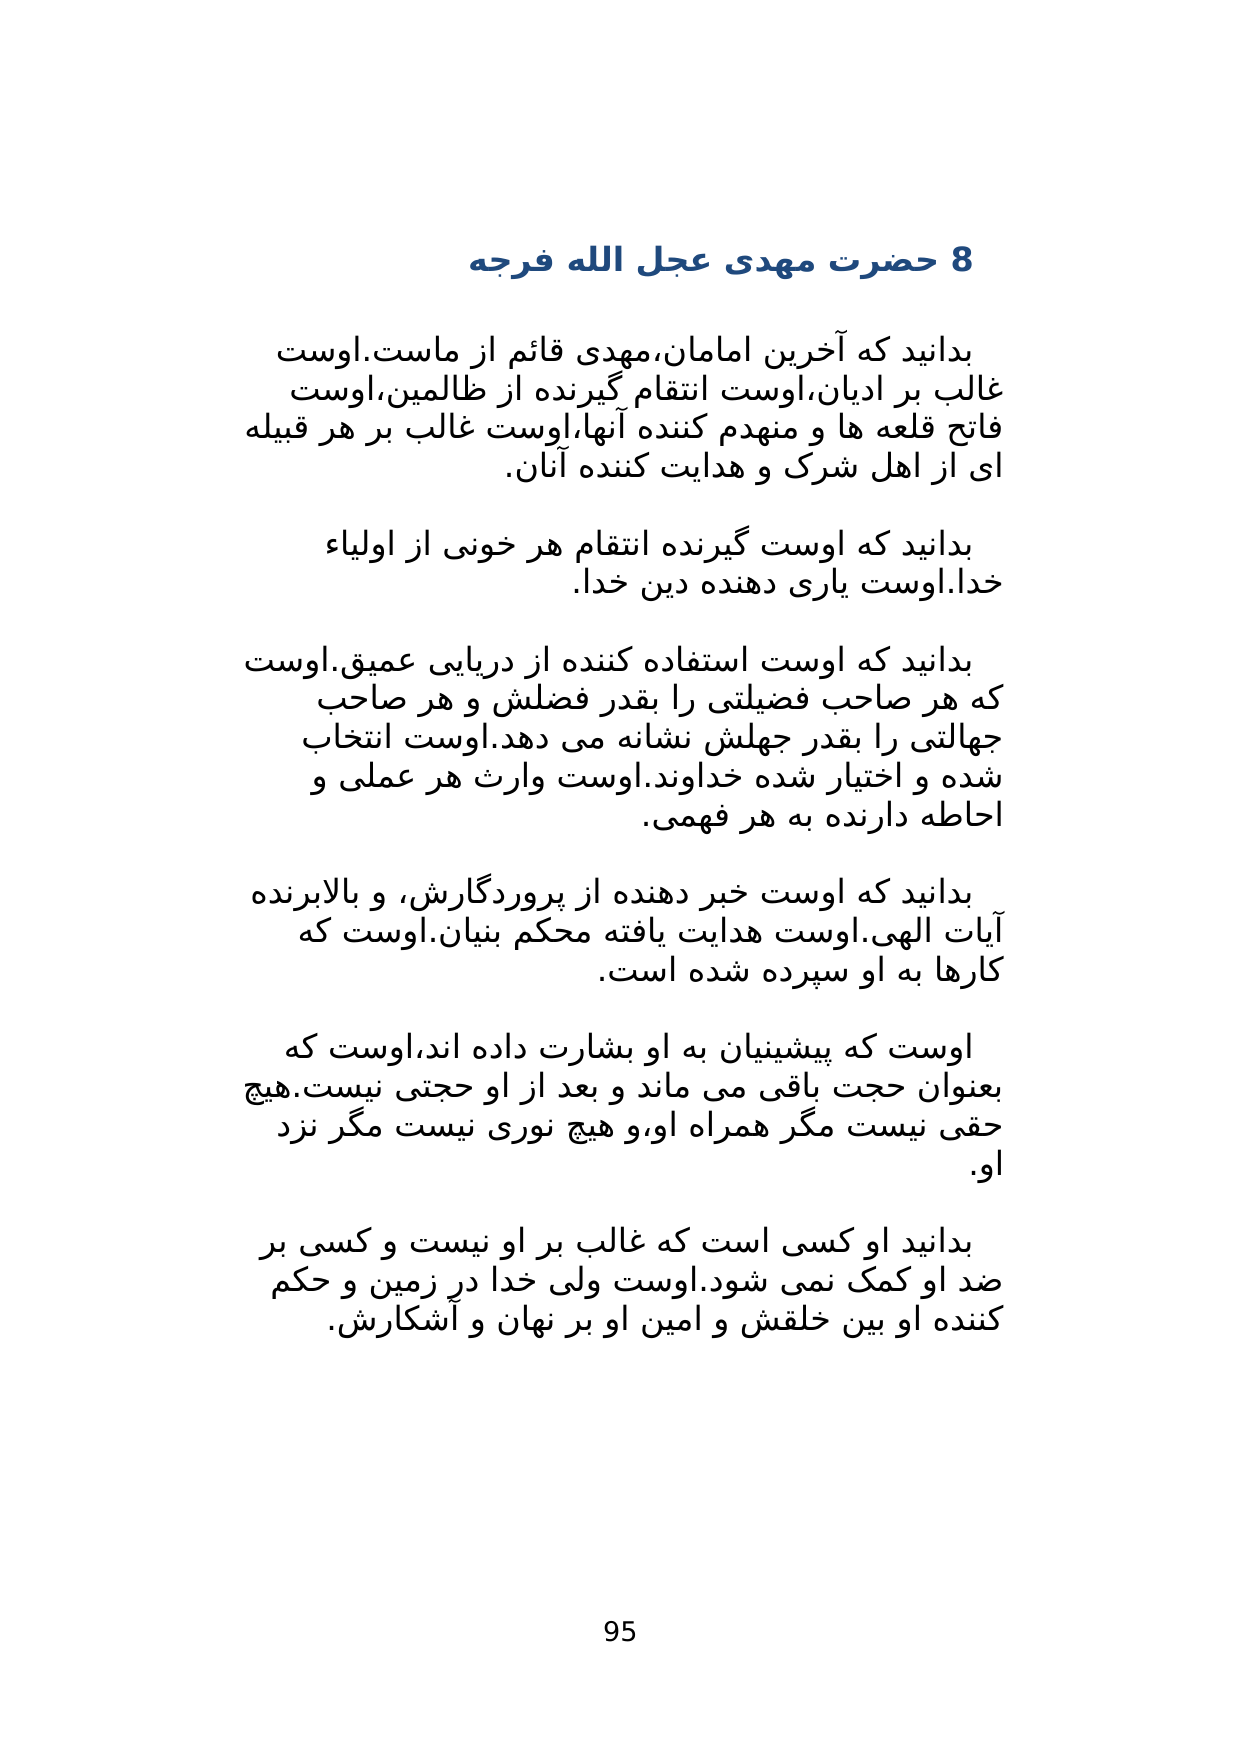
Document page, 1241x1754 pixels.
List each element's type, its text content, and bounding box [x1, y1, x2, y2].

text بدانید که اوست گیرنده انتقام هر خونی از اولیاء خدا.اوست یاری دهنده دین خدا. [236, 524, 1004, 602]
text بدانید که اوست خبر دهنده از پروردگارش، و بالابرنده آیات الهی.اوست هدایت یافته محکم بنیان.اوست که کارها به او سپرده شده است. [236, 873, 1004, 989]
subtitle 8 حضرت مهدی عجل الله فرجه [236, 241, 1004, 279]
text بدانید که آخرین امامان،مهدی قائم از ماست.اوست غالب بر ادیان،اوست انتقام گیرنده از ظالمین،اوست فاتح قلعه ها و منهدم کننده آنها،اوست غالب بر هر قبیله ای از اهل شرک و هدایت کننده آنان. [236, 330, 1004, 486]
text اوست که پیشینیان به او بشارت داده اند،اوست که بعنوان حجت باقی می ماند و بعد از او حجتی نیست.هیچ حقی نیست مگر همراه او،و هیچ نوری نیست مگر نزد او. [236, 1027, 1004, 1183]
text بدانید که اوست استفاده کننده از دریایی عمیق.اوست که هر صاحب فضیلتی را بقدر فضلش و هر صاحب جهالتی را بقدر جهلش نشانه می دهد.اوست انتخاب شده و اختیار شده خداوند.اوست وارث هر عملی و احاطه دارنده به هر فهمی. [236, 640, 1004, 834]
text بدانید او کسی است که غالب بر او نیست و کسی بر ضد او کمک نمی شود.اوست ولی خدا در زمین و حکم کننده او بین خلقش و امین او بر نهان و آشکارش. [236, 1221, 1004, 1338]
